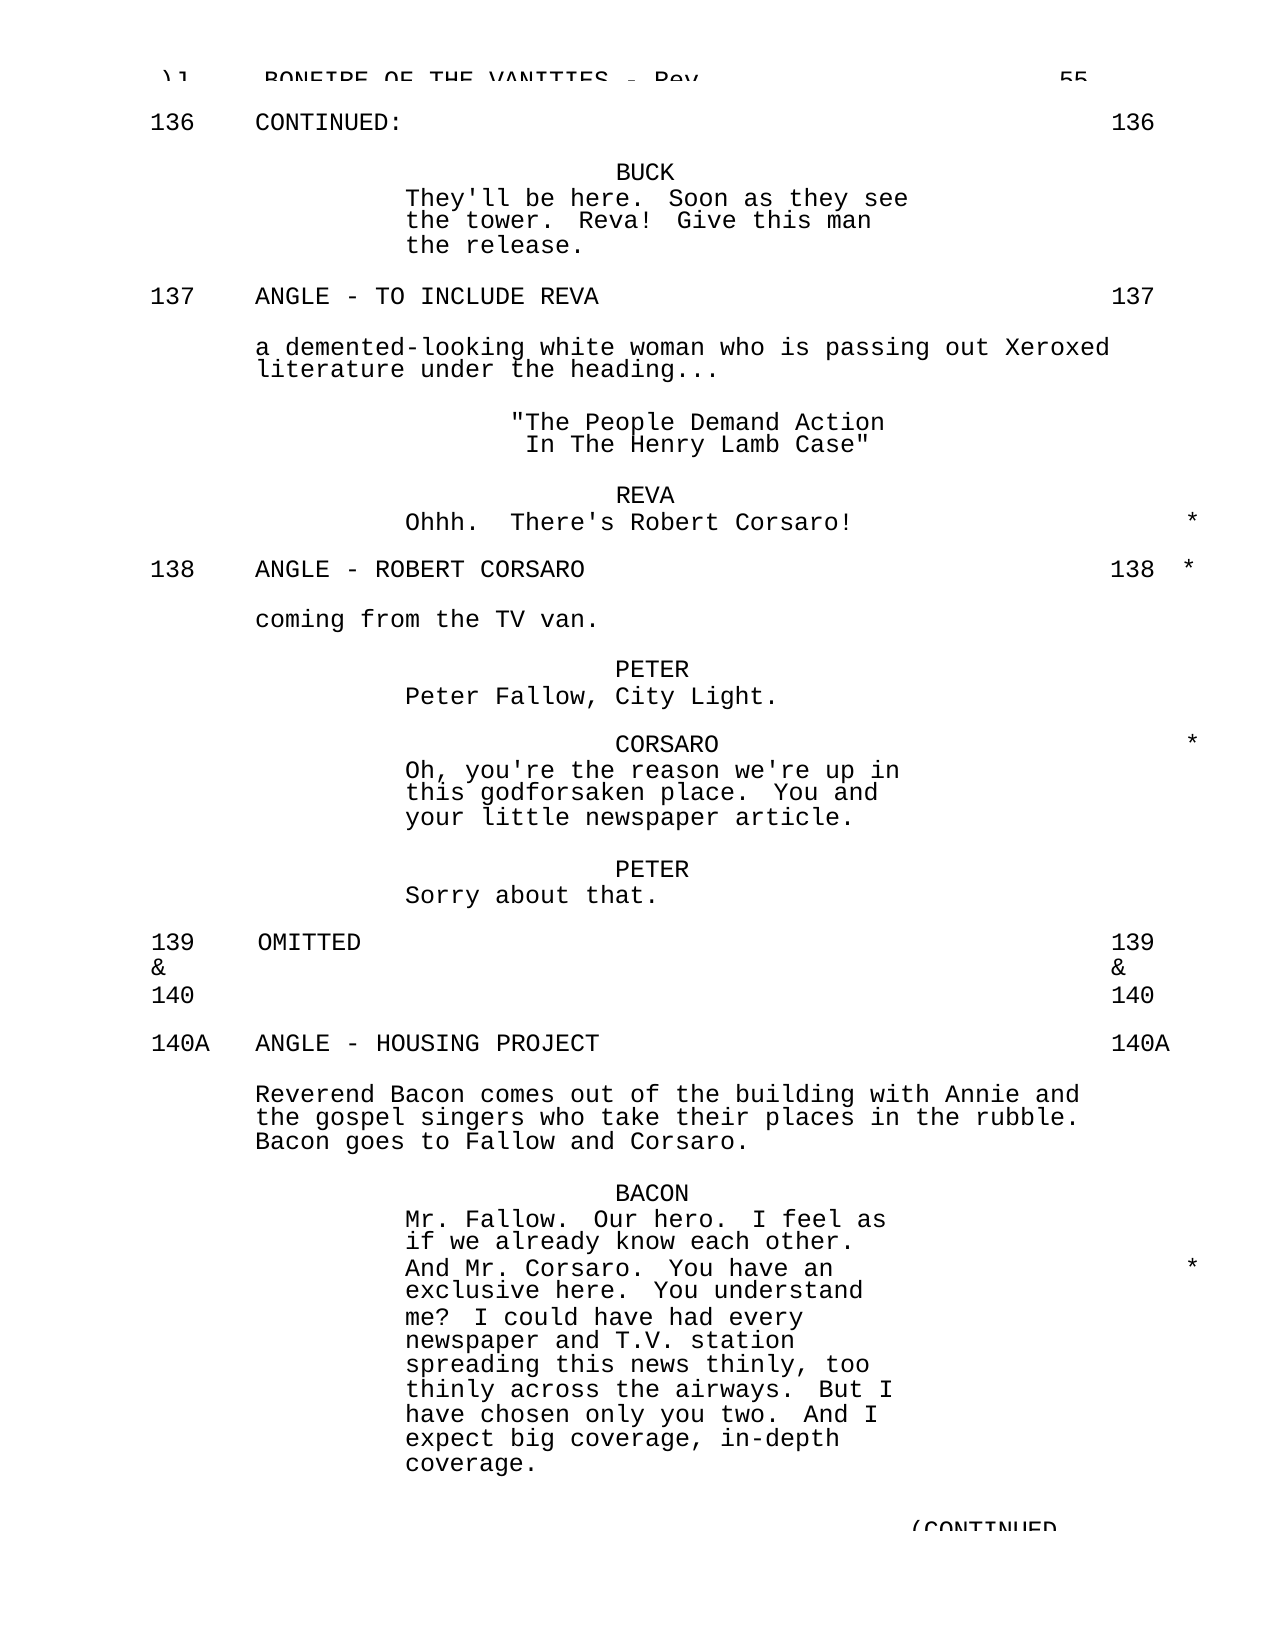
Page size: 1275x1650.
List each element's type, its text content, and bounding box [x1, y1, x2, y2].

text Mr. Fallow. Our hero. I feel as if we already know each other. [405, 1207, 905, 1257]
text Oh, you're the reason we're up in this godforsaken place. You and your little newspaper article. [405, 759, 905, 833]
text Ohhh. There's Robert Corsaro! * [405, 509, 1217, 536]
subtitle BACON [615, 1180, 1217, 1207]
subtitle BUCK [239, 159, 1051, 186]
text me? I could have had every newspaper and T.V. station spreading this news thinly, too thinly across the airways. But I have chosen only you two. And I expect big coverage, in-depth coverage. [405, 1306, 905, 1479]
subtitle PETER [615, 856, 1217, 882]
text And Mr. Corsaro. You have an * exclusive here. You understand [405, 1257, 1200, 1306]
subtitle REVA [239, 482, 1051, 509]
subtitle CONTINUED: 136 [150, 109, 1217, 137]
subtitle CORSARO * [615, 732, 1217, 758]
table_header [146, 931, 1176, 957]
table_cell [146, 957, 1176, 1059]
text a demented-looking white woman who is passing out Xeroxed literature under the heading... [255, 336, 1217, 385]
subtitle PETER [615, 657, 1217, 683]
text Reverend Bacon comes out of the building with Annie and the gospel singers who take their places in the rubble. Bacon goes to Fallow and Corsaro. [255, 1083, 1080, 1157]
text "The People Demand Action In The Henry Lamb Case" [510, 410, 905, 459]
text They'll be here. Soon as they see the tower. Reva! Give this man the release. [405, 187, 915, 261]
text Sorry about that. [405, 882, 1217, 909]
list ANGLE - ROBERT CORSARO 138 * coming from the TV van. [150, 557, 1200, 635]
text Peter Fallow, City Light. [405, 683, 1217, 710]
subtitle ANGLE - TO INCLUDE REVA 137 [150, 283, 1217, 312]
